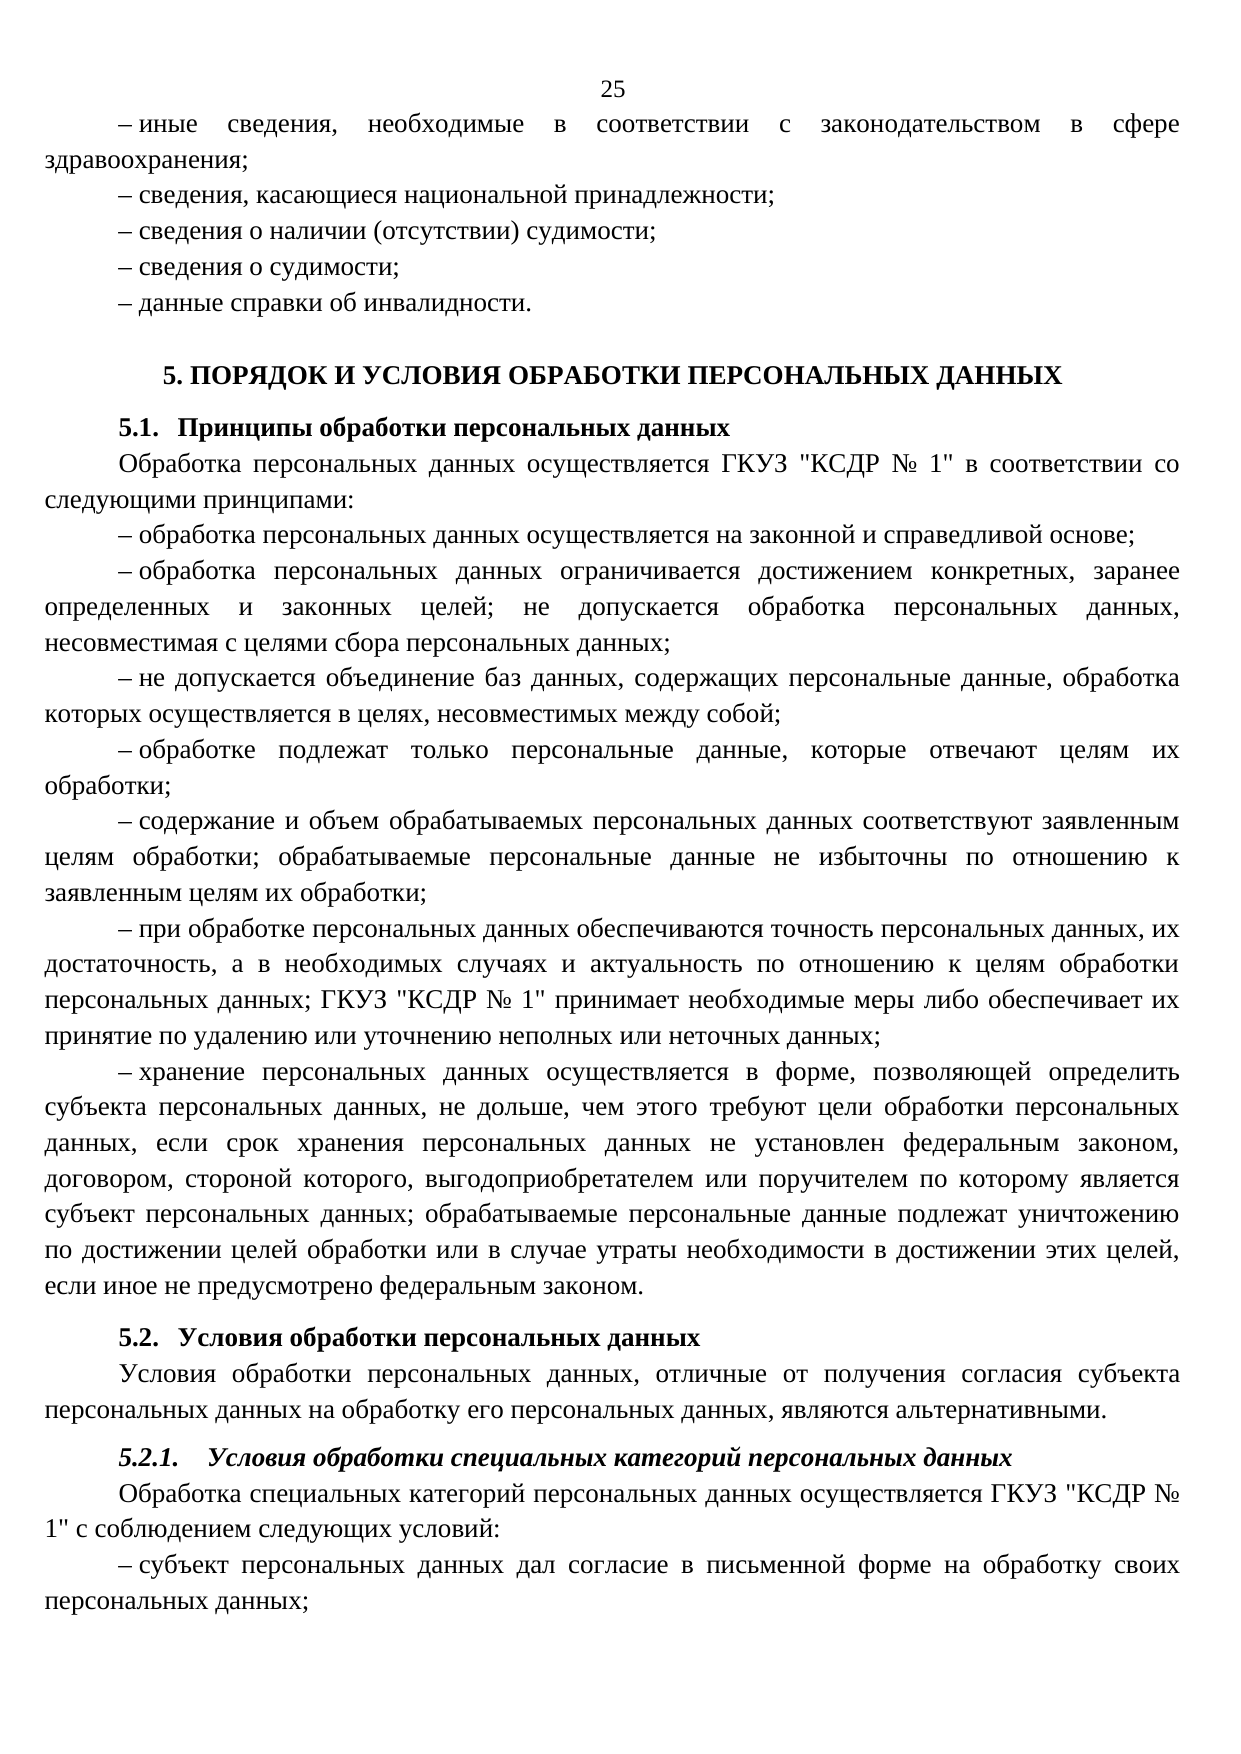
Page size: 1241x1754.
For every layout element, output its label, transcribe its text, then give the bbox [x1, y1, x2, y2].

text хранение персональных данных осуществляется в форме, позволяющей определить субъекта персональных данных, не дольше, чем этого требуют цели обработки персональных данных, если срок хранения персональных данных не установлен федеральным законом, договором, стороной которого, выгодоприобретателем или поручителем по которому является субъект персональных данных; обрабатываемые персональные данные подлежат уничтожению по достижении целей обработки или в случае утраты необходимости в достижении этих целей, если иное не предусмотрено федеральным законом. [44, 1054, 1181, 1300]
text Обработка персональных данных осуществляется ГКУЗ "КСДР № 1" в соответствии со следующими принципами: [44, 447, 1181, 514]
list иные сведения, необходимые в соответствии с законодательством в сфере здравоохранения; [44, 107, 1181, 174]
text обработка персональных данных ограничивается достижением конкретных, заранее определенных и законных целей; не допускается обработка персональных данных, несовместимая с целями сбора персональных данных; [44, 554, 1181, 657]
text при обработке персональных данных обеспечиваются точность персональных данных, их достаточность, а в необходимых случаях и актуальность по отношению к целям обработки персональных данных; ГКУЗ "КСДР № 1" принимает необходимые меры либо обеспечивает их принятие по удалению или уточнению неполных или неточных данных; [44, 912, 1181, 1050]
text Порядок и условия обработки персональных данных [44, 359, 1181, 390]
list данные справки об инвалидности. [44, 286, 1181, 317]
text обработке подлежат только персональные данные, которые отвечают целям их обработки; [44, 733, 1181, 800]
text содержание и объем обрабатываемых персональных данных соответствуют заявленным целям обработки; обрабатываемые персональные данные не избыточны по отношению к заявленным целям их обработки; [44, 804, 1181, 907]
text не допускается объединение баз данных, содержащих персональные данные, обработка которых осуществляется в целях, несовместимых между собой; [44, 662, 1181, 728]
text субъект персональных данных дал согласие в письменной форме на обработку своих персональных данных; [44, 1548, 1181, 1615]
text Принципы обработки персональных данных [44, 411, 1181, 443]
text Условия обработки персональных данных [44, 1321, 1181, 1352]
text Условия обработки специальных категорий персональных данных [44, 1441, 1181, 1472]
list сведения о судимости; [44, 250, 1181, 281]
text обработка персональных данных осуществляется на законной и справедливой основе; [44, 519, 1181, 550]
text Обработка специальных категорий персональных данных осуществляется ГКУЗ "КСДР № 1" с соблюдением следующих условий: [44, 1477, 1181, 1544]
text Условия обработки персональных данных, отличные от получения согласия субъекта персональных данных на обработку его персональных данных, являются альтернативными. [44, 1357, 1181, 1424]
list сведения, касающиеся национальной принадлежности; [44, 179, 1181, 210]
list сведения о наличии (отсутствии) судимости; [44, 214, 1181, 246]
